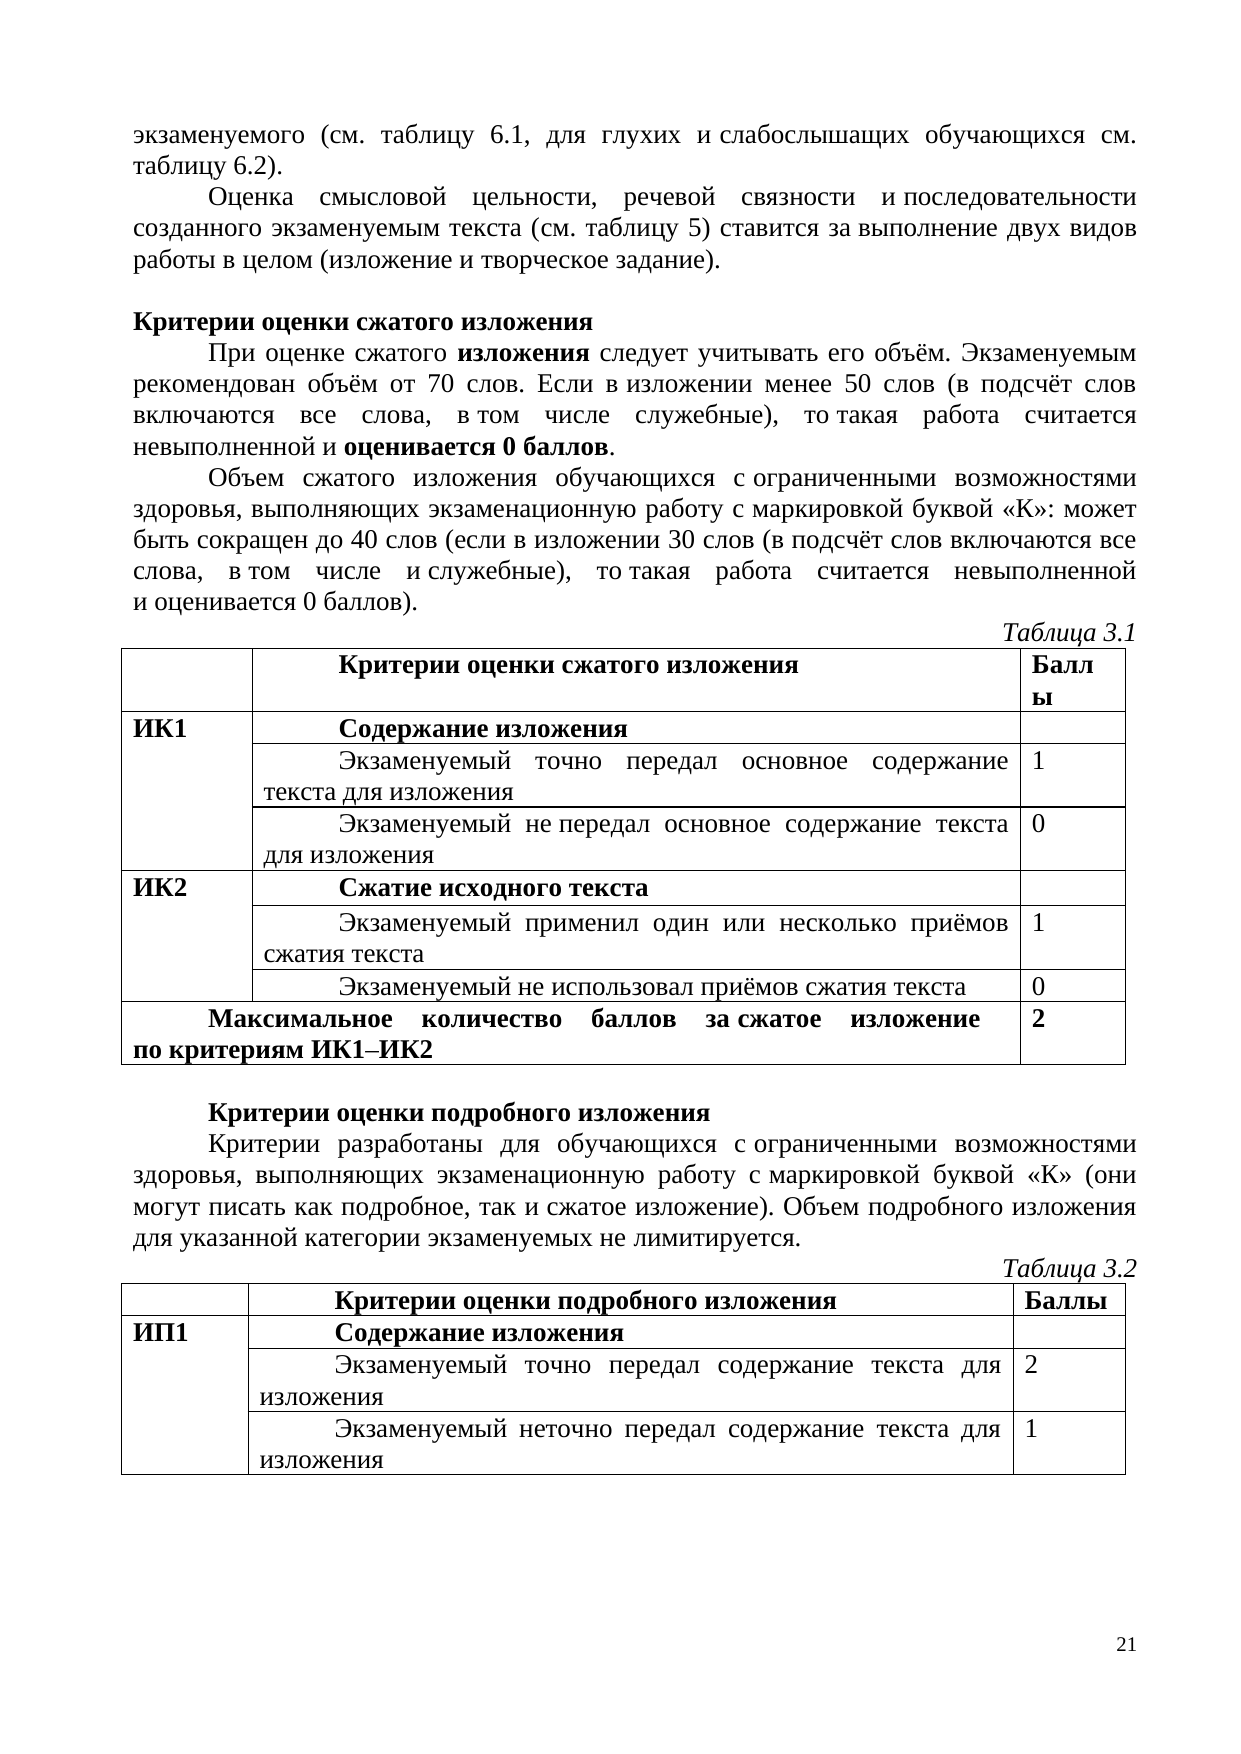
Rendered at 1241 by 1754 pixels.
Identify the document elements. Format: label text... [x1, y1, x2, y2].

text Критерии оценки сжатого изложения [133, 305, 1137, 336]
table_cell ИК2 [122, 871, 252, 1001]
text Критерии разработаны для обучающихся с ограниченными возможностями здоровья, выполняющих экзаменационную работу с маркировкой буквой «К» (они могут писать как подробное, так и сжатое изложение). Объем подробного изложения для указанной категории экзаменуемых не лимитируется. [133, 1127, 1137, 1252]
table_cell 1 [1014, 1412, 1125, 1474]
table_cell ИК1 [122, 712, 252, 870]
table_cell Максимальное количество баллов за сжатое изложение по критериям ИК1–ИК2 [122, 1002, 1020, 1064]
table_cell Экзаменуемый не передал основное содержание текста для изложения [253, 808, 1020, 870]
table_cell Экзаменуемый применил один или несколько приёмов сжатия текста [253, 906, 1020, 968]
table_cell 2 [1021, 1002, 1125, 1064]
table_cell [1021, 871, 1125, 905]
table_cell Экзаменуемый не использовал приёмов сжатия текста [253, 970, 1020, 1001]
table_header Баллы [1021, 649, 1125, 711]
text Критерии оценки подробного изложения [133, 1096, 1137, 1127]
text При оценке сжатого изложения следует учитывать его объём. Экзаменуемым рекомендован объём от 70 слов. Если в изложении менее 50 слов (в подсчёт слов включаются все слова, в том числе служебные), то такая работа считается невыполненной и оценивается 0 баллов. [133, 336, 1137, 461]
table_header Критерии оценки подробного изложения [249, 1284, 1013, 1315]
table_header [122, 649, 252, 711]
table_cell 0 [1021, 970, 1125, 1001]
text Объем сжатого изложения обучающихся с ограниченными возможностями здоровья, выполняющих экзаменационную работу с маркировкой буквой «К»: может быть сокращен до 40 слов (если в изложении 30 слов (в подсчёт слов включаются все слова, в том числе и служебные), то такая работа считается невыполненной и оценивается 0 баллов). [133, 461, 1137, 616]
table_cell ИП1 [122, 1316, 248, 1474]
table_cell Содержание изложения [249, 1316, 1013, 1347]
table_cell Экзаменуемый точно передал основное содержание текста для изложения [253, 744, 1020, 806]
table_header Критерии оценки сжатого изложения [253, 649, 1020, 711]
table_cell Сжатие исходного текста [253, 871, 1020, 905]
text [133, 118, 1137, 180]
table_cell 1 [1021, 744, 1125, 806]
table_cell 0 [1021, 808, 1125, 870]
text Оценка смысловой цельности, речевой связности и последовательности созданного экзаменуемым текста (см. таблицу 5) ставится за выполнение двух видов работы в целом (изложение и творческое задание). [133, 180, 1137, 274]
table_cell [1014, 1316, 1125, 1347]
table_cell 1 [1021, 906, 1125, 968]
table_cell Экзаменуемый неточно передал содержание текста для изложения [249, 1412, 1013, 1474]
text Таблица 3.2 [133, 1252, 1137, 1283]
table_header [122, 1284, 248, 1315]
text Таблица 3.1 [133, 616, 1137, 648]
table_cell 2 [1014, 1349, 1125, 1411]
table_cell Содержание изложения [253, 712, 1020, 743]
table_cell [1021, 712, 1125, 743]
table_header Баллы [1014, 1284, 1125, 1315]
table_cell Экзаменуемый точно передал содержание текста для изложения [249, 1349, 1013, 1411]
